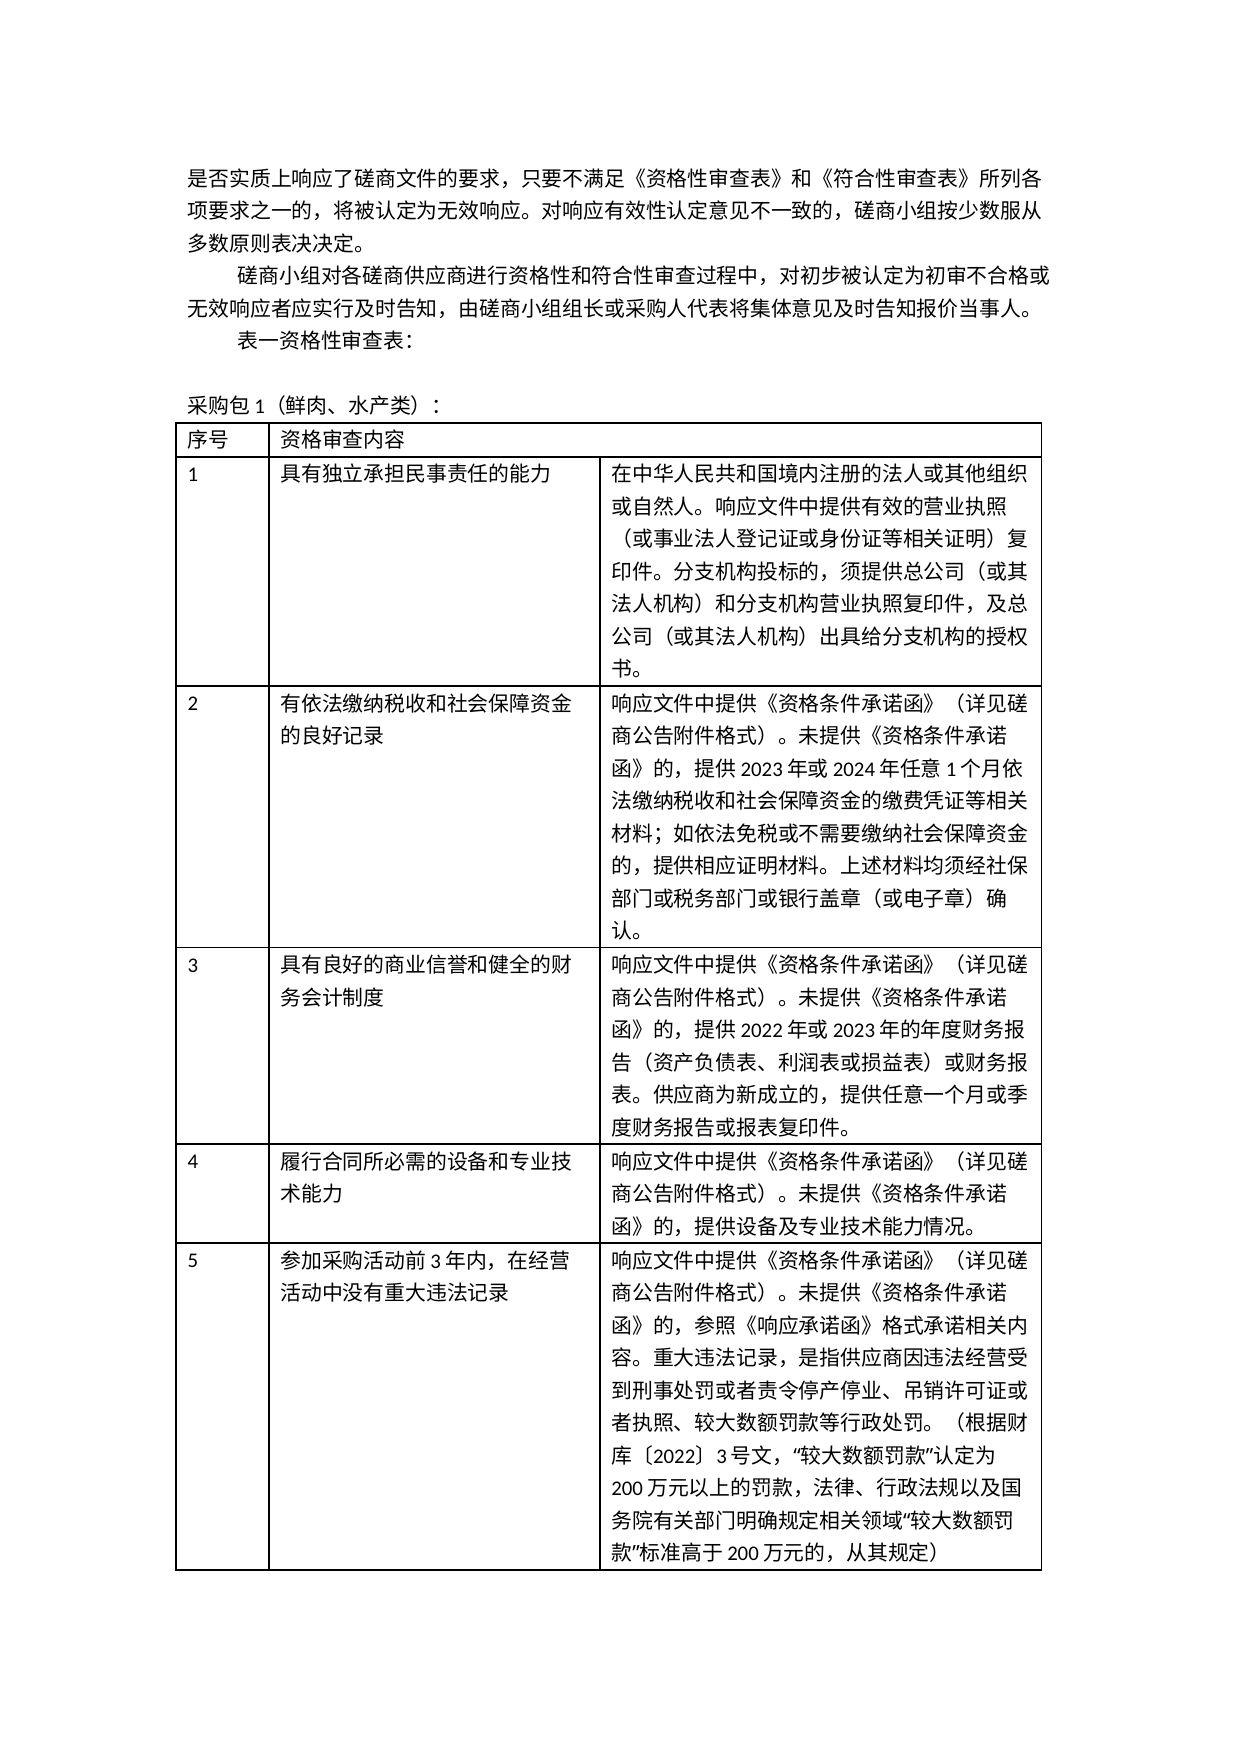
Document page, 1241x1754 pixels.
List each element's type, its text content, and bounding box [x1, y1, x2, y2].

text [187, 162, 1053, 259]
table_cell 3 [177, 948, 268, 1143]
table_cell 响应文件中提供《资格条件承诺函》（详见磋商公告附件格式）。未提供《资格条件承诺函》的，提供2022年或2023年的年度财务报告（资产负债表、利润表或损益表）或财务报表。供应商为新成立的，提供任意一个月或季度财务报告或报表复印件。 [601, 948, 1041, 1143]
table_header 序号 [177, 424, 268, 456]
text 表一资格性审查表： [187, 324, 1053, 357]
table_cell 具有良好的商业信誉和健全的财务会计制度 [270, 948, 599, 1143]
table_cell 在中华人民共和国境内注册的法人或其他组织或自然人。响应文件中提供有效的营业执照（或事业法人登记证或身份证等相关证明）复印件。分支机构投标的，须提供总公司（或其法人机构）和分支机构营业执照复印件，及总公司（或其法人机构）出具给分支机构的授权书。 [601, 458, 1041, 685]
text 采购包1（鲜肉、水产类）： [187, 389, 1053, 422]
table_cell 2 [177, 687, 268, 947]
table_cell 响应文件中提供《资格条件承诺函》（详见磋商公告附件格式）。未提供《资格条件承诺函》的，提供2023年或2024年任意1个月依法缴纳税收和社会保障资金的缴费凭证等相关材料；如依法免税或不需要缴纳社会保障资金的，提供相应证明材料。上述材料均须经社保部门或税务部门或银行盖章（或电子章）确认。 [601, 687, 1041, 947]
table_cell 响应文件中提供《资格条件承诺函》（详见磋商公告附件格式）。未提供《资格条件承诺函》的，提供设备及专业技术能力情况。 [601, 1145, 1041, 1242]
table_cell 4 [177, 1145, 268, 1242]
table_cell 1 [177, 458, 268, 685]
table_header 资格审查内容 [270, 424, 1041, 456]
table_cell 响应文件中提供《资格条件承诺函》（详见磋商公告附件格式）。未提供《资格条件承诺函》的，参照《响应承诺函》格式承诺相关内容。重大违法记录，是指供应商因违法经营受到刑事处罚或者责令停产停业、吊销许可证或者执照、较大数额罚款等行政处罚。（根据财库〔2022〕3号文，“较大数额罚款”认定为200万元以上的罚款，法律、行政法规以及国务院有关部门明确规定相关领域“较大数额罚款”标准高于200万元的，从其规定） [601, 1244, 1041, 1569]
table_cell 参加采购活动前3年内，在经营活动中没有重大违法记录 [270, 1244, 599, 1569]
text 磋商小组对各磋商供应商进行资格性和符合性审查过程中，对初步被认定为初审不合格或无效响应者应实行及时告知，由磋商小组组长或采购人代表将集体意见及时告知报价当事人。 [187, 259, 1053, 324]
table_cell 具有独立承担民事责任的能力 [270, 458, 599, 685]
table_cell 履行合同所必需的设备和专业技术能力 [270, 1145, 599, 1242]
table_cell 5 [177, 1244, 268, 1569]
table_cell 有依法缴纳税收和社会保障资金的良好记录 [270, 687, 599, 947]
